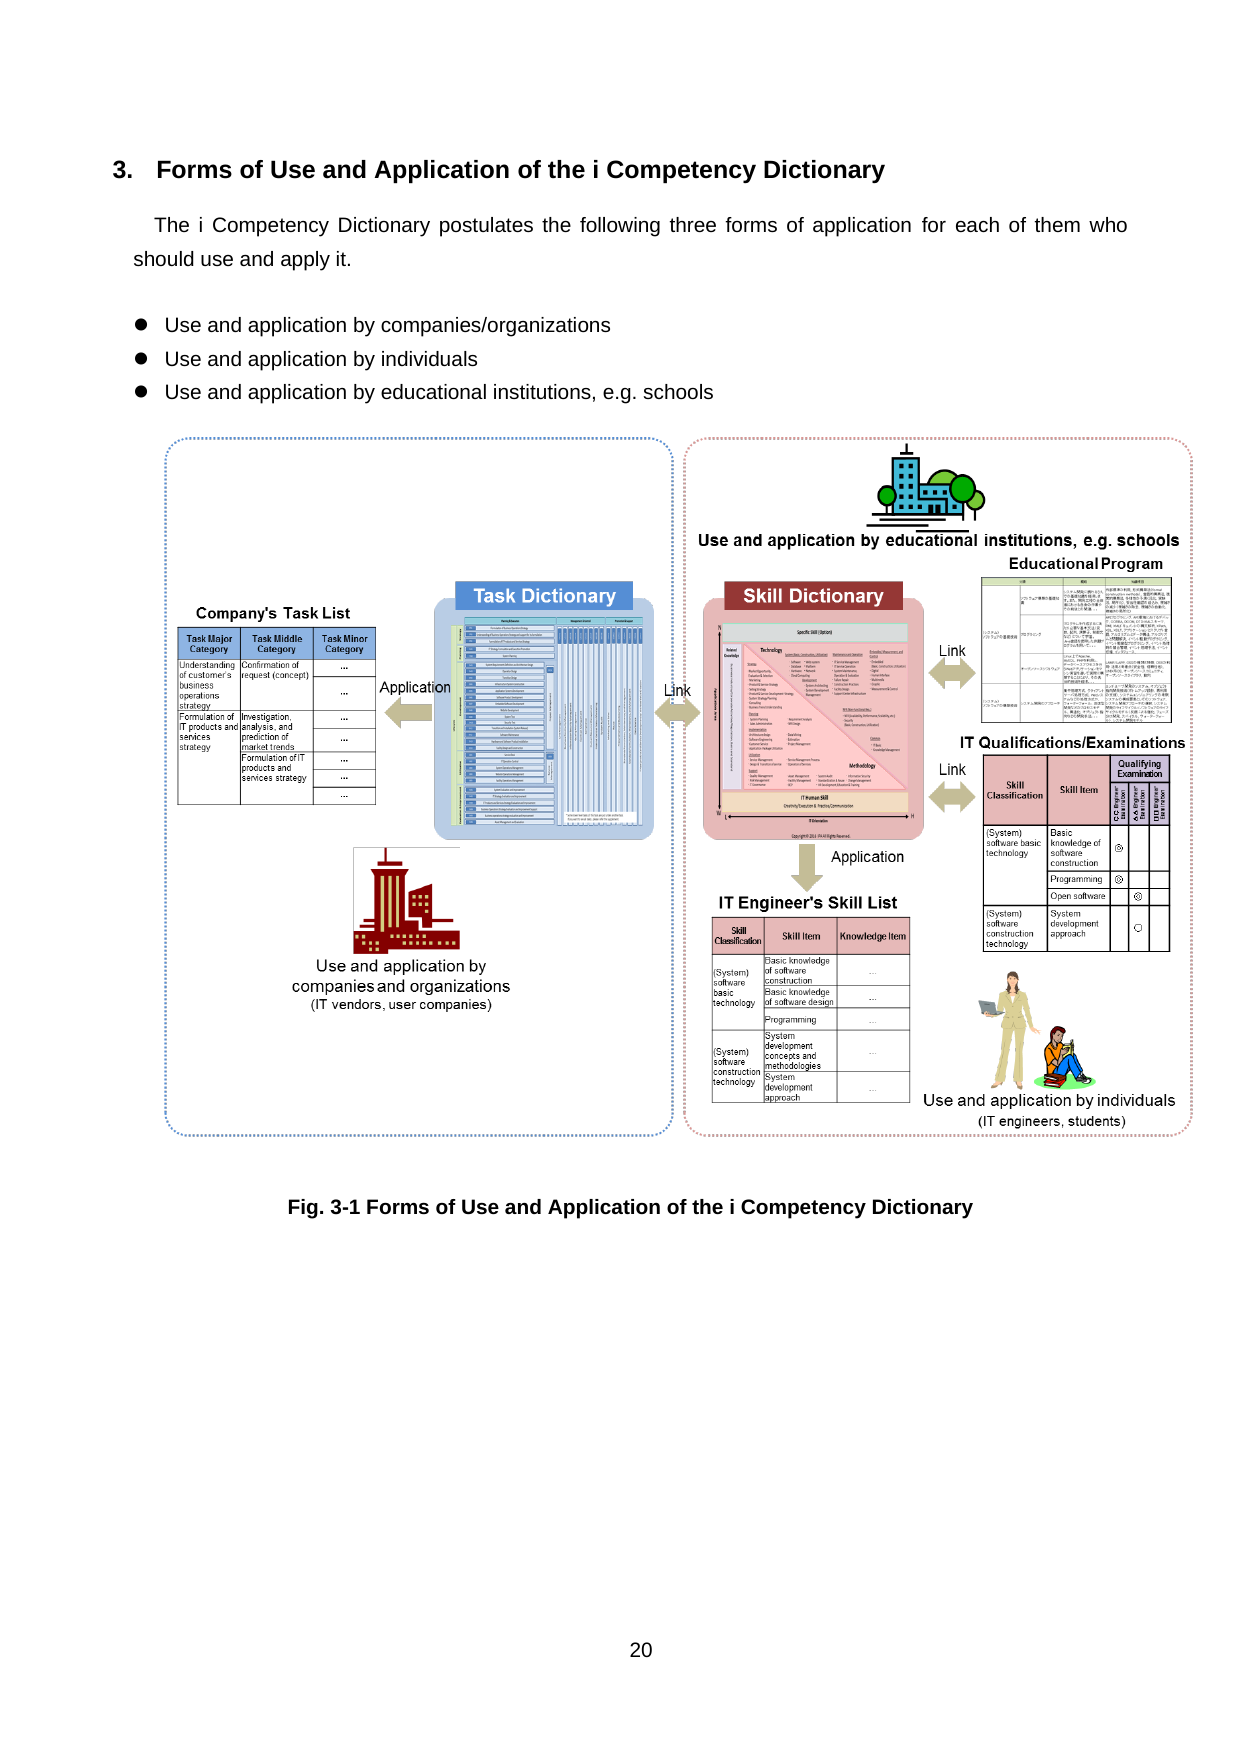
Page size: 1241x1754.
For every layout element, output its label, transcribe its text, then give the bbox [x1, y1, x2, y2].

text Fig. 3-1 Forms of Use and Application of the i Competency Dictionary [133, 1195, 1128, 1219]
subtitle Forms of Use and Application of the i Competency Dictionary [112, 150, 1128, 186]
text The i Competency Dictionary postulates the following three forms of application for each of them who should use and apply it. [133, 204, 1128, 271]
picture [164, 437, 1197, 1137]
text Use and application by companies/organizations [133, 304, 1128, 337]
text Use and application by educational institutions, e.g. schools [133, 371, 1128, 404]
text Use and application by individuals [133, 337, 1128, 371]
